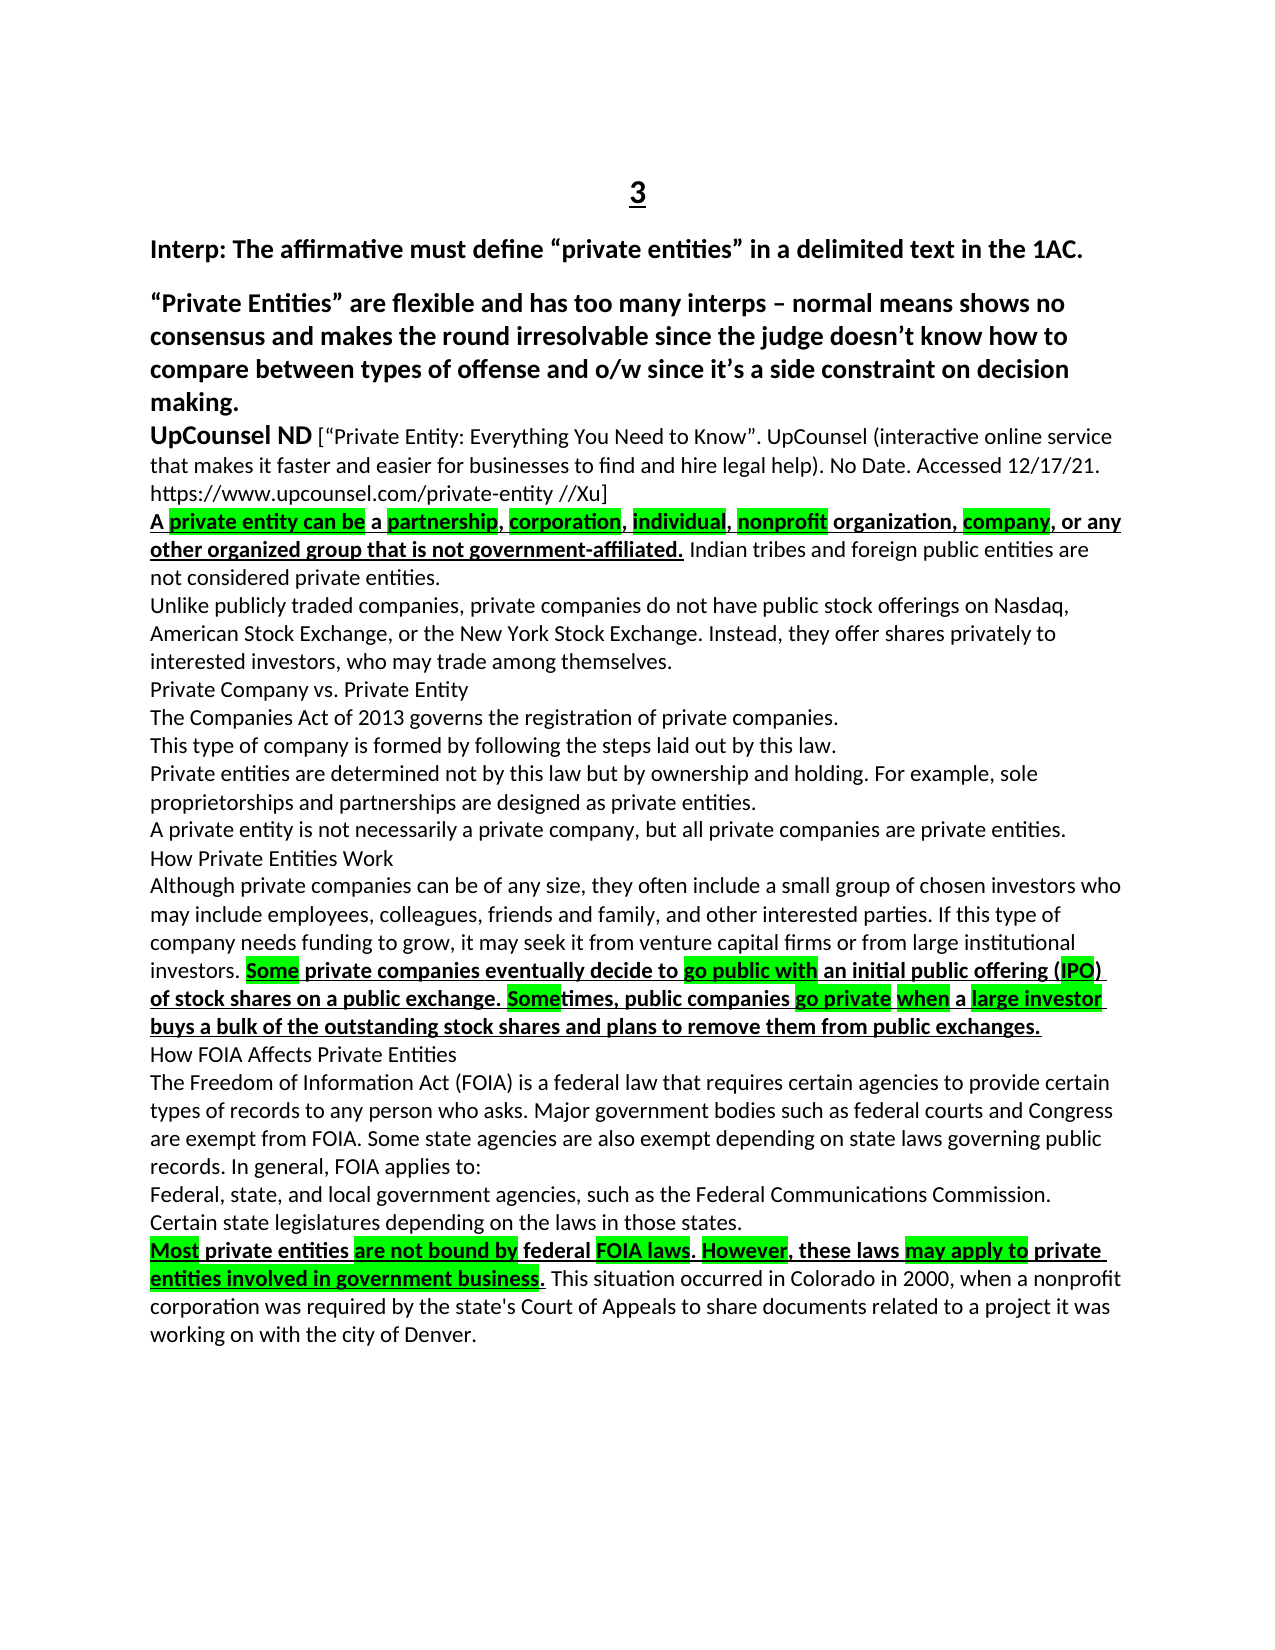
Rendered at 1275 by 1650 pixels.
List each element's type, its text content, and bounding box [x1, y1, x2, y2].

text A private entity can be a partnership, corporation, individual, nonprofit organization, company, or any other organized group that is not government-affiliated. Indian tribes and foreign public entities are not considered private entities. [150, 507, 1125, 591]
text Unlike publicly traded companies, private companies do not have public stock offerings on Nasdaq, American Stock Exchange, or the New York Stock Exchange. Instead, they offer shares privately to interested investors, who may trade among themselves. [150, 591, 1125, 676]
text This type of company is formed by following the steps laid out by this law. [150, 732, 1125, 759]
text Private entities are determined not by this law but by ownership and holding. For example, sole proprietorships and partnerships are designed as private entities. [150, 759, 1125, 816]
text A private entity is not necessarily a private company, but all private companies are private entities. [150, 816, 1125, 844]
subtitle 3 [150, 171, 1125, 212]
text Although private companies can be of any size, they often include a small group of chosen investors who may include employees, colleagues, friends and family, and other interested parties. If this type of company needs funding to grow, it may seek it from venture capital firms or from large institutional investors. Some private companies eventually decide to go public with an initial public offering (IPO) of stock shares on a public exchange. Sometimes, public companies go private when a large investor buys a bulk of the outstanding stock shares and plans to remove them from public exchanges. [150, 872, 1125, 1040]
text Private Company vs. Private Entity [150, 676, 1125, 703]
text Most private entities are not bound by federal FOIA laws. However, these laws may apply to private entities involved in government business. This situation occurred in Colorado in 2000, when a nonprofit corporation was required by the state's Court of Appeals to share documents related to a project it was working on with the city of Denver. [150, 1236, 1125, 1348]
subtitle Interp: The affirmative must define “private entities” in a delimited text in the 1AC. [150, 232, 1125, 265]
text The Companies Act of 2013 governs the registration of private companies. [150, 703, 1125, 732]
text UpCounsel ND [“Private Entity: Everything You Need to Know”. UpCounsel (interactive online service that makes it faster and easier for businesses to find and hire legal help). No Date. Accessed 12/17/21. https://www.upcounsel.com/private-entity //Xu] [150, 418, 1125, 507]
text Federal, state, and local government agencies, such as the Federal Communications Commission. [150, 1180, 1125, 1208]
text Certain state legislatures depending on the laws in those states. [150, 1208, 1125, 1236]
text How Private Entities Work [150, 844, 1125, 872]
text How FOIA Affects Private Entities [150, 1040, 1125, 1068]
subtitle “Private Entities” are flexible and has too many interps – normal means shows no consensus and makes the round irresolvable since the judge doesn’t know how to compare between types of offense and o/w since it’s a side constraint on decision making. [150, 286, 1125, 418]
text The Freedom of Information Act (FOIA) is a federal law that requires certain agencies to provide certain types of records to any person who asks. Major government bodies such as federal courts and Congress are exempt from FOIA. Some state agencies are also exempt depending on state laws governing public records. In general, FOIA applies to: [150, 1068, 1125, 1180]
